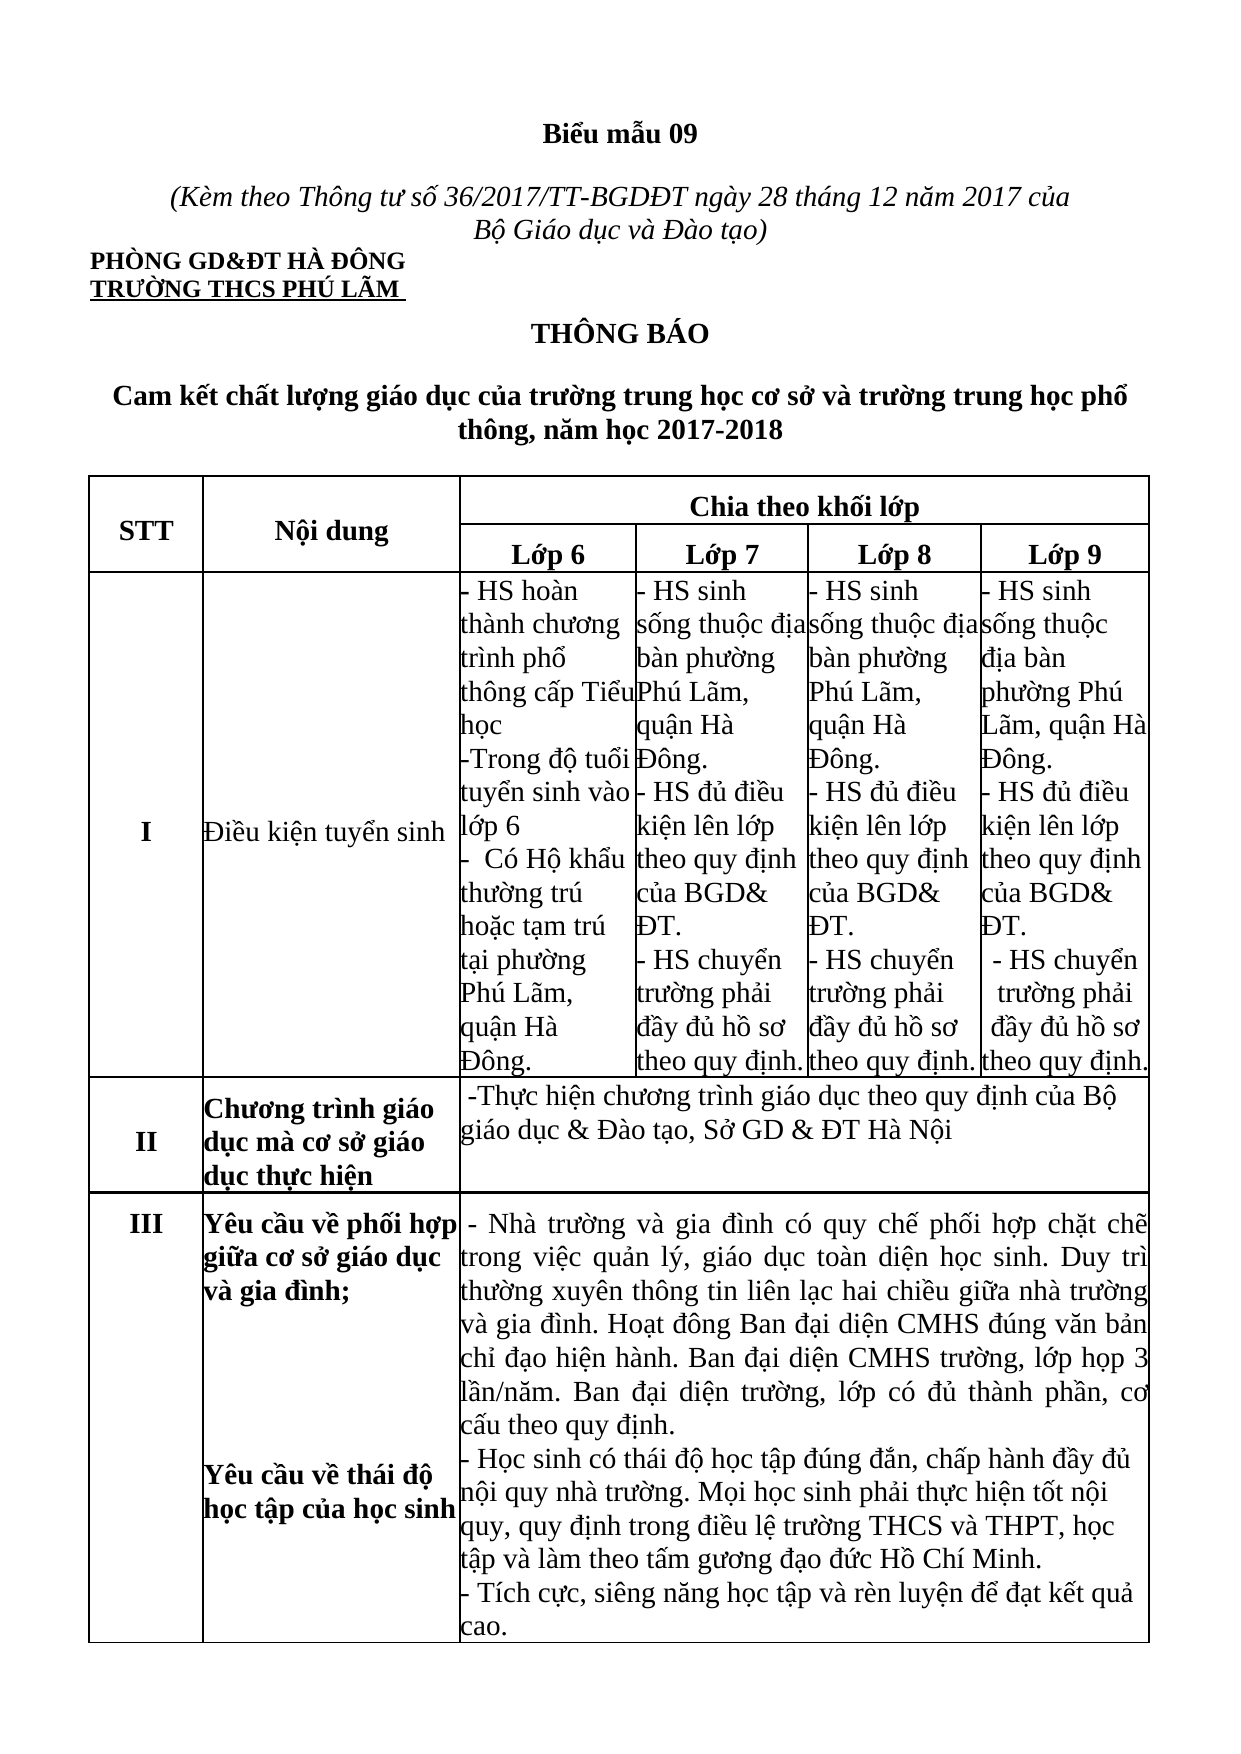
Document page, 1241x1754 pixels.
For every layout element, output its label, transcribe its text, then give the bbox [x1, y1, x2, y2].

table_cell Lớp 7 [637, 525, 807, 571]
table_cell -Thực hiện chương trình giáo dục theo quy định của Bộ giáo dục & Đào tạo, Sở GD & ĐT Hà Nội [461, 1078, 1148, 1191]
table_header STT [90, 477, 202, 571]
text Bộ Giáo dục và Đào tạo) [90, 212, 1150, 246]
table_header Chia theo khối lớp [461, 477, 1148, 523]
text (Kèm theo Thông tư số 36/2017/TT-BGDĐT ngày 28 tháng 12 năm 2017 của [90, 179, 1150, 212]
table_cell III [90, 1194, 202, 1642]
table_cell Điều kiện tuyển sinh [204, 573, 459, 1076]
text Biểu mẫu 09 [90, 116, 1150, 149]
table_cell - HS hoàn thành chương trình phổ thông cấp Tiểu học -Trong độ tuổi tuyển sinh vào lớp 6 - Có Hộ khẩu thường trú hoặc tạm trú tại phường Phú Lãm, quận Hà Đông. [461, 573, 635, 1076]
table_cell - HS sinh sống thuộc địa bàn phường Phú Lãm, quận Hà Đông. - HS đủ điều kiện lên lớp theo quy định của BGD& ĐT. - HS chuyển trường phải đầy đủ hồ sơ theo quy định. [637, 573, 807, 1076]
text THÔNG BÁO [90, 316, 1150, 349]
table_cell Lớp 6 [461, 525, 635, 571]
table_cell - HS sinh sống thuộc địa bàn phường Phú Lãm, quận Hà Đông. - HS đủ điều kiện lên lớp theo quy định của BGD& ĐT. - HS chuyển trường phải đầy đủ hồ sơ theo quy định. [809, 573, 980, 1076]
text TRƯỜNG THCS PHÚ LÃM [90, 274, 1150, 303]
table_cell - HS sinh sống thuộc địa bàn phường Phú Lãm, quận Hà Đông. - HS đủ điều kiện lên lớp theo quy định của BGD& ĐT. - HS chuyển trường phải đầy đủ hồ sơ theo quy định. [982, 573, 1148, 1076]
table_cell Chương trình giáo dục mà cơ sở giáo dục thực hiện [204, 1078, 459, 1191]
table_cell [461, 1194, 1148, 1642]
table_cell I [90, 573, 202, 1076]
table_cell II [90, 1078, 202, 1191]
text PHÒNG GD&ĐT HÀ ĐÔNG [90, 246, 1150, 274]
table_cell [204, 1194, 459, 1642]
text Cam kết chất lượng giáo dục của trường trung học cơ sở và trường trung học phổ thông, năm học 2017-2018 [90, 378, 1150, 446]
table_cell Lớp 8 [809, 525, 980, 571]
table_header Nội dung [204, 477, 459, 571]
table_cell Lớp 9 [982, 525, 1148, 571]
